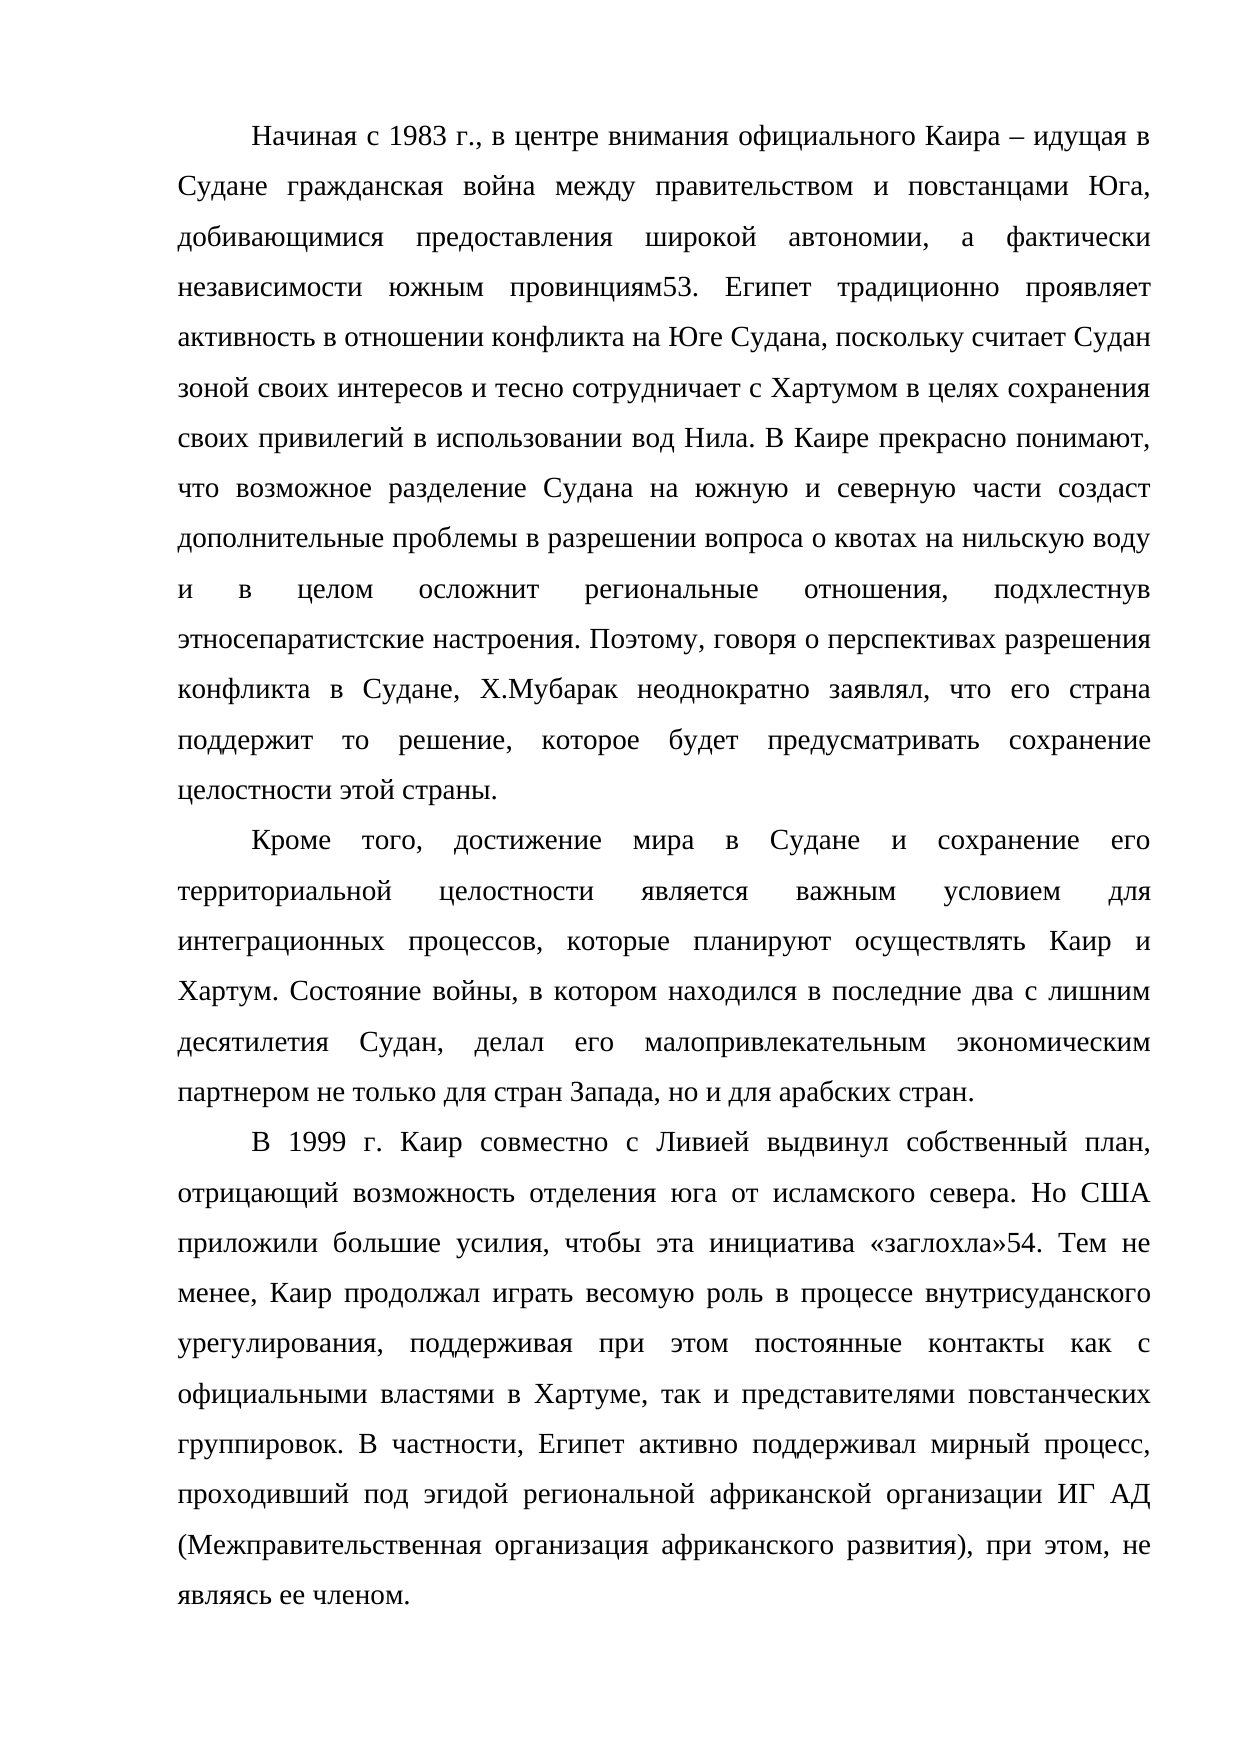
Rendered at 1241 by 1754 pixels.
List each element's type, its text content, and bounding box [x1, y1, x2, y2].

text Начиная с 1983 г., в центре внимания официального Каира – идущая в Судане гражданская война между правительством и повстанцами Юга, добивающимися предоставления широкой автономии, а фактически независимости южным провинциям53. Египет традиционно проявляет активность в отношении конфликта на Юге Судана, поскольку считает Судан зоной своих интересов и тесно сотрудничает с Хартумом в целях сохранения своих привилегий в использовании вод Нила. В Каире прекрасно понимают, что возможное разделение Судана на южную и северную части создаст дополнительные проблемы в разрешении вопроса о квотах на нильскую воду и в целом осложнит региональные отношения, подхлестнув этносепаратистские настроения. Поэтому, говоря о перспективах разрешения конфликта в Судане, X.Мубарак неоднократно заявлял, что его страна поддержит то решение, которое будет предусматривать сохранение целостности этой страны. [177, 118, 1152, 806]
text В 1999 г. Каир совместно с Ливией выдвинул собственный план, отрицающий возможность отделения юга от исламского севера. Но США приложили большие усилия, чтобы эта инициатива «заглохла»54. Тем не менее, Каир продолжал играть весомую роль в процессе внутрисуданского урегулирования, поддерживая при этом постоянные контакты как с официальными властями в Хартуме, так и представителями повстанческих группировок. В частности, Египет активно поддерживал мирный процесс, проходивший под эгидой региональной африканской организации ИГ АД (Межправительственная организация африканского развития), при этом, не являясь ее членом. [177, 1124, 1152, 1611]
text Кроме того, достижение мира в Судане и сохранение его территориальной целостности является важным условием для интеграционных процессов, которые планируют осуществлять Каир и Хартум. Состояние войны, в котором находился в последние два с лишним десятилетия Судан, делал его малопривлекательным экономическим партнером не только для стран Запада, но и для арабских стран. [177, 822, 1152, 1108]
